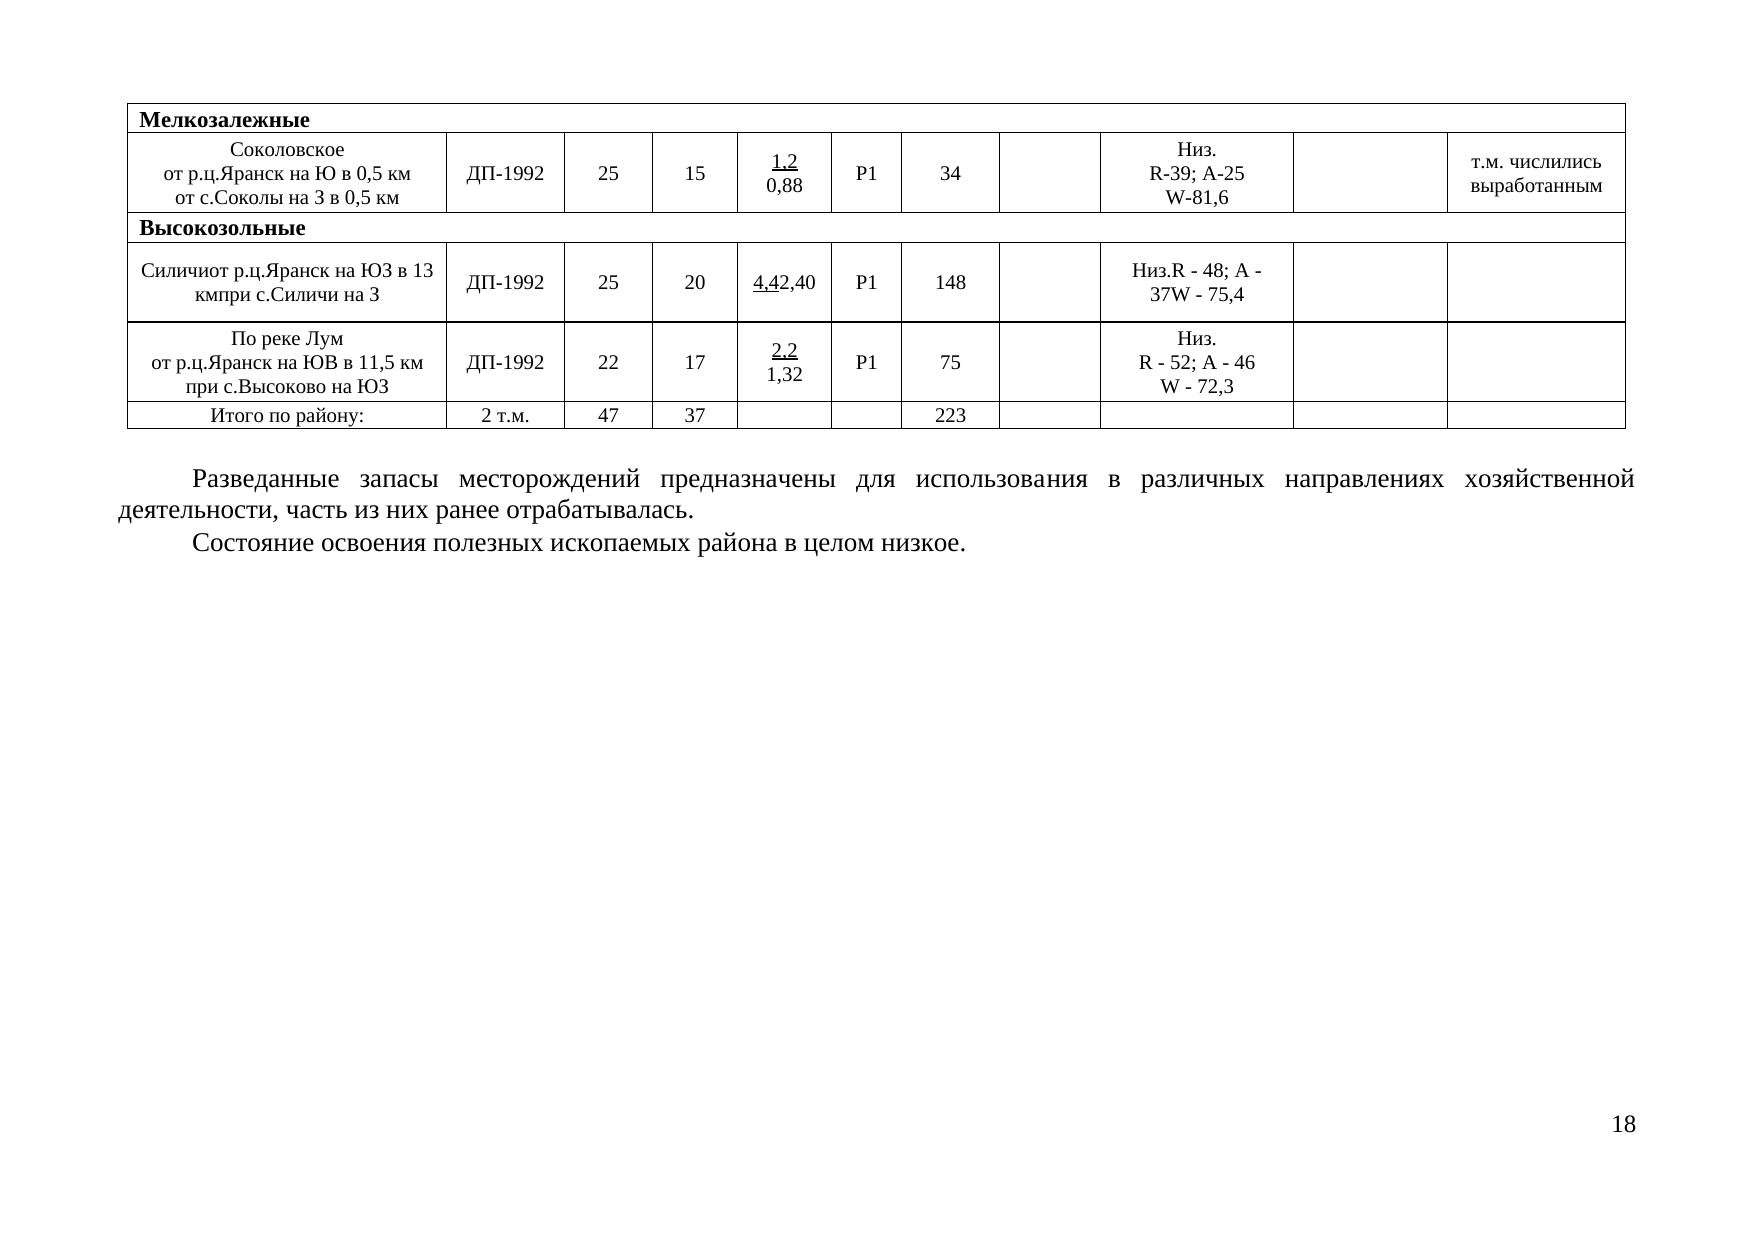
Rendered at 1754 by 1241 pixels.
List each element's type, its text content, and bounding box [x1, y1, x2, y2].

table_cell 223 [902, 402, 999, 428]
text Разведанные запасы месторождений предназначены для использования в различных направлениях хозяйственной деятельности, часть из них ранее отрабатывалась. [118, 462, 1636, 524]
table_cell По реке Лум от р.ц.Яранск на ЮВ в при с.Высоково на ЮЗ [128, 323, 446, 401]
table_cell [1000, 402, 1100, 428]
table_cell [1000, 133, 1100, 212]
table_cell [1448, 243, 1625, 321]
table_cell Низ. R - 52; A - 46 W - 72,3 [1101, 323, 1293, 401]
table_cell ДП-1992 [447, 323, 564, 401]
table_cell 20 [653, 243, 737, 321]
table_cell 75 [902, 323, 999, 401]
table_cell Р1 [832, 243, 901, 321]
table_cell 22 [565, 323, 652, 401]
table_cell [1000, 323, 1100, 401]
table_cell 2 т.м. [447, 402, 564, 428]
table_cell 2,2 1,32 [738, 323, 831, 401]
table_cell Р1 [832, 133, 901, 212]
table_cell 47 [565, 402, 652, 428]
table_cell [738, 402, 831, 428]
table_cell Р1 [832, 323, 901, 401]
table_cell 15 [653, 133, 737, 212]
table_cell 1,2 0,88 [738, 133, 831, 212]
table_cell [1294, 243, 1447, 321]
table_cell 25 [565, 133, 652, 212]
table_cell 34 [902, 133, 999, 212]
table_cell Высокозольные [128, 213, 1625, 242]
text Состояние освоения полезных ископаемых района в целом низкое. [118, 526, 1636, 557]
table_cell [1101, 402, 1293, 428]
table_cell Мелкозалежные [128, 104, 1625, 132]
table_cell [1000, 243, 1100, 321]
table_cell Итого по району: [128, 402, 446, 428]
table_cell 148 [902, 243, 999, 321]
table_cell 4,42,40 [738, 243, 831, 321]
table_cell [1294, 402, 1447, 428]
table_cell Соколовское от р.ц.Яранск на Ю в от с.Соколы на З в [128, 133, 446, 212]
table_cell 25 [565, 243, 652, 321]
table_cell Низ. R-39; A-25 W-81,6 [1101, 133, 1293, 212]
table_cell ДП-1992 [447, 133, 564, 212]
table_cell ДП-1992 [447, 243, 564, 321]
table_cell т.м. числились выработанным [1448, 133, 1625, 212]
table_cell [1294, 133, 1447, 212]
table_cell [1448, 323, 1625, 401]
table_cell [1448, 402, 1625, 428]
table_cell [832, 402, 901, 428]
table_cell Низ.R - 48; A - 37W - 75,4 [1101, 243, 1293, 321]
table_cell 17 [653, 323, 737, 401]
table_cell [1294, 323, 1447, 401]
table_cell Силичиот р.ц.Яранск на ЮЗ в при с.Силичи на З [128, 243, 446, 321]
table_cell 37 [653, 402, 737, 428]
